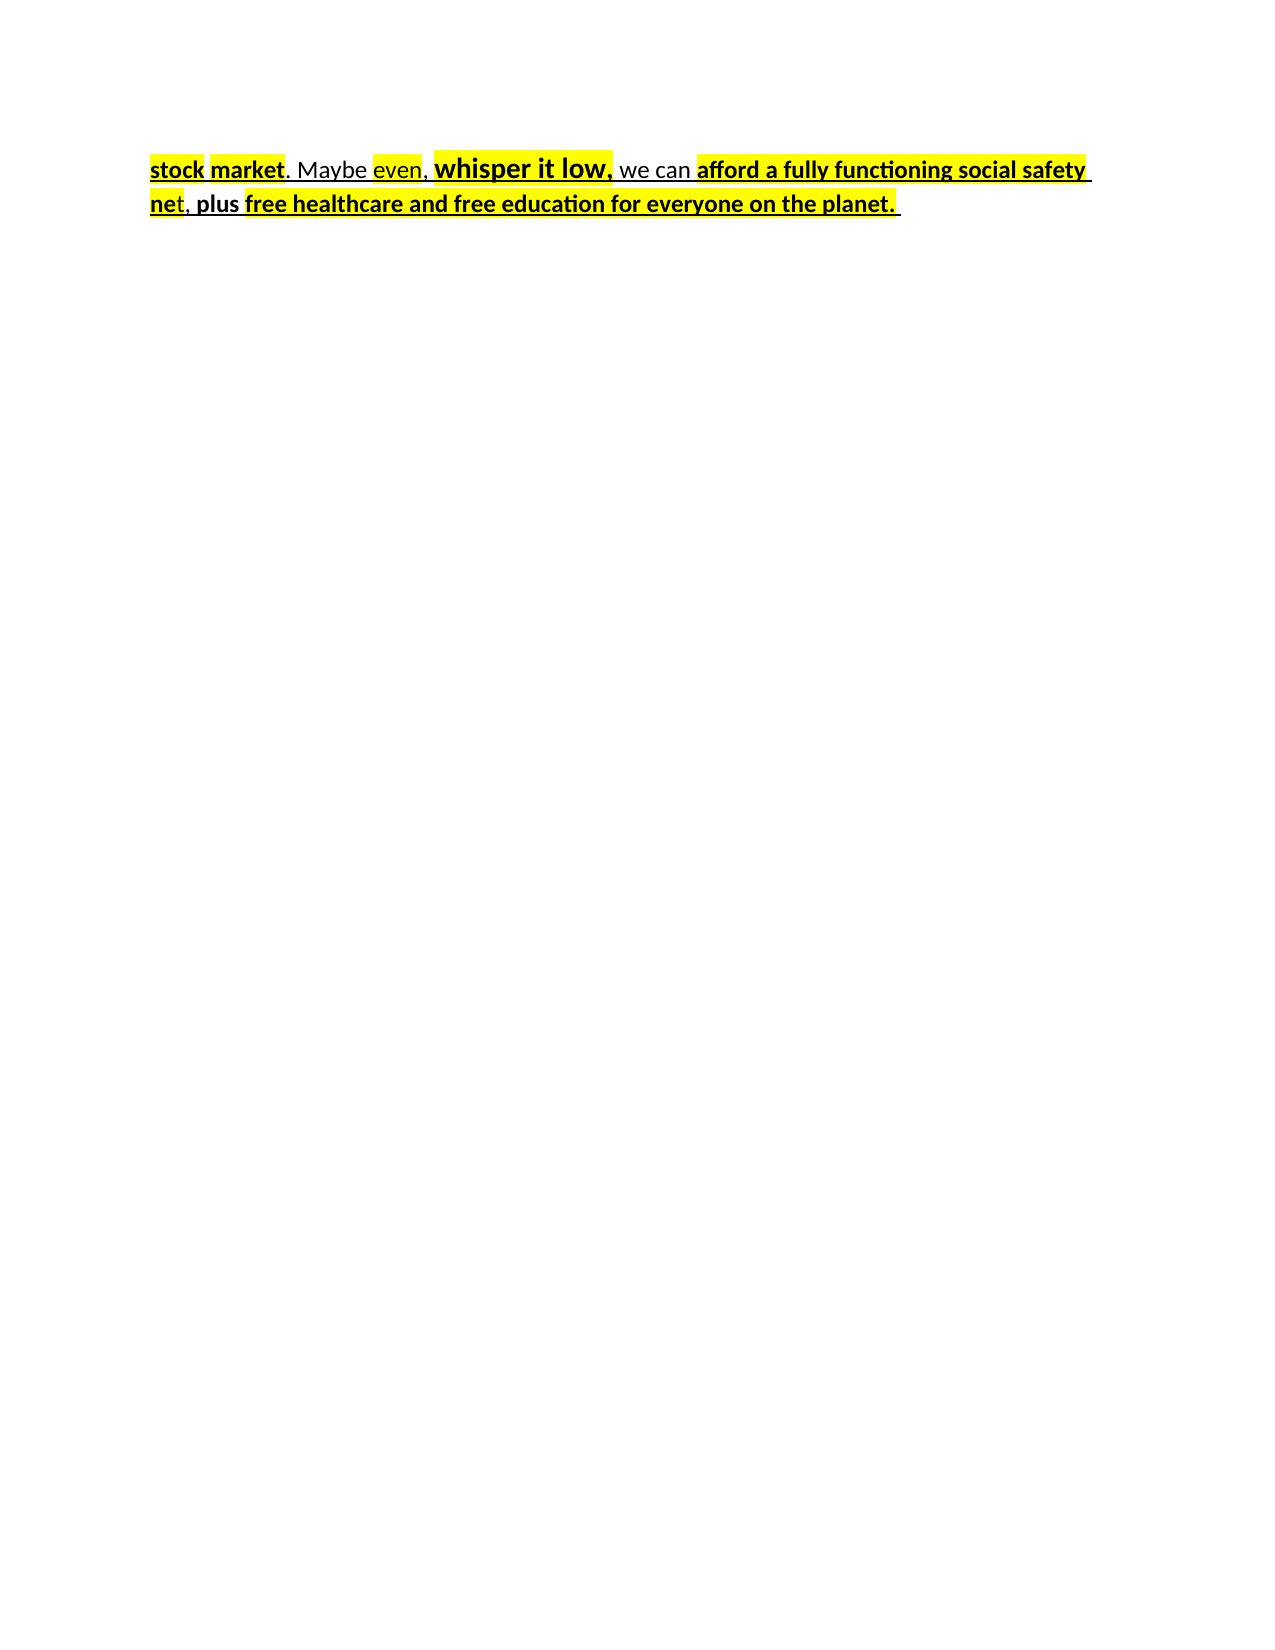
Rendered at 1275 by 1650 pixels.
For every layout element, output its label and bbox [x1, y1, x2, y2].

text [150, 150, 1125, 218]
